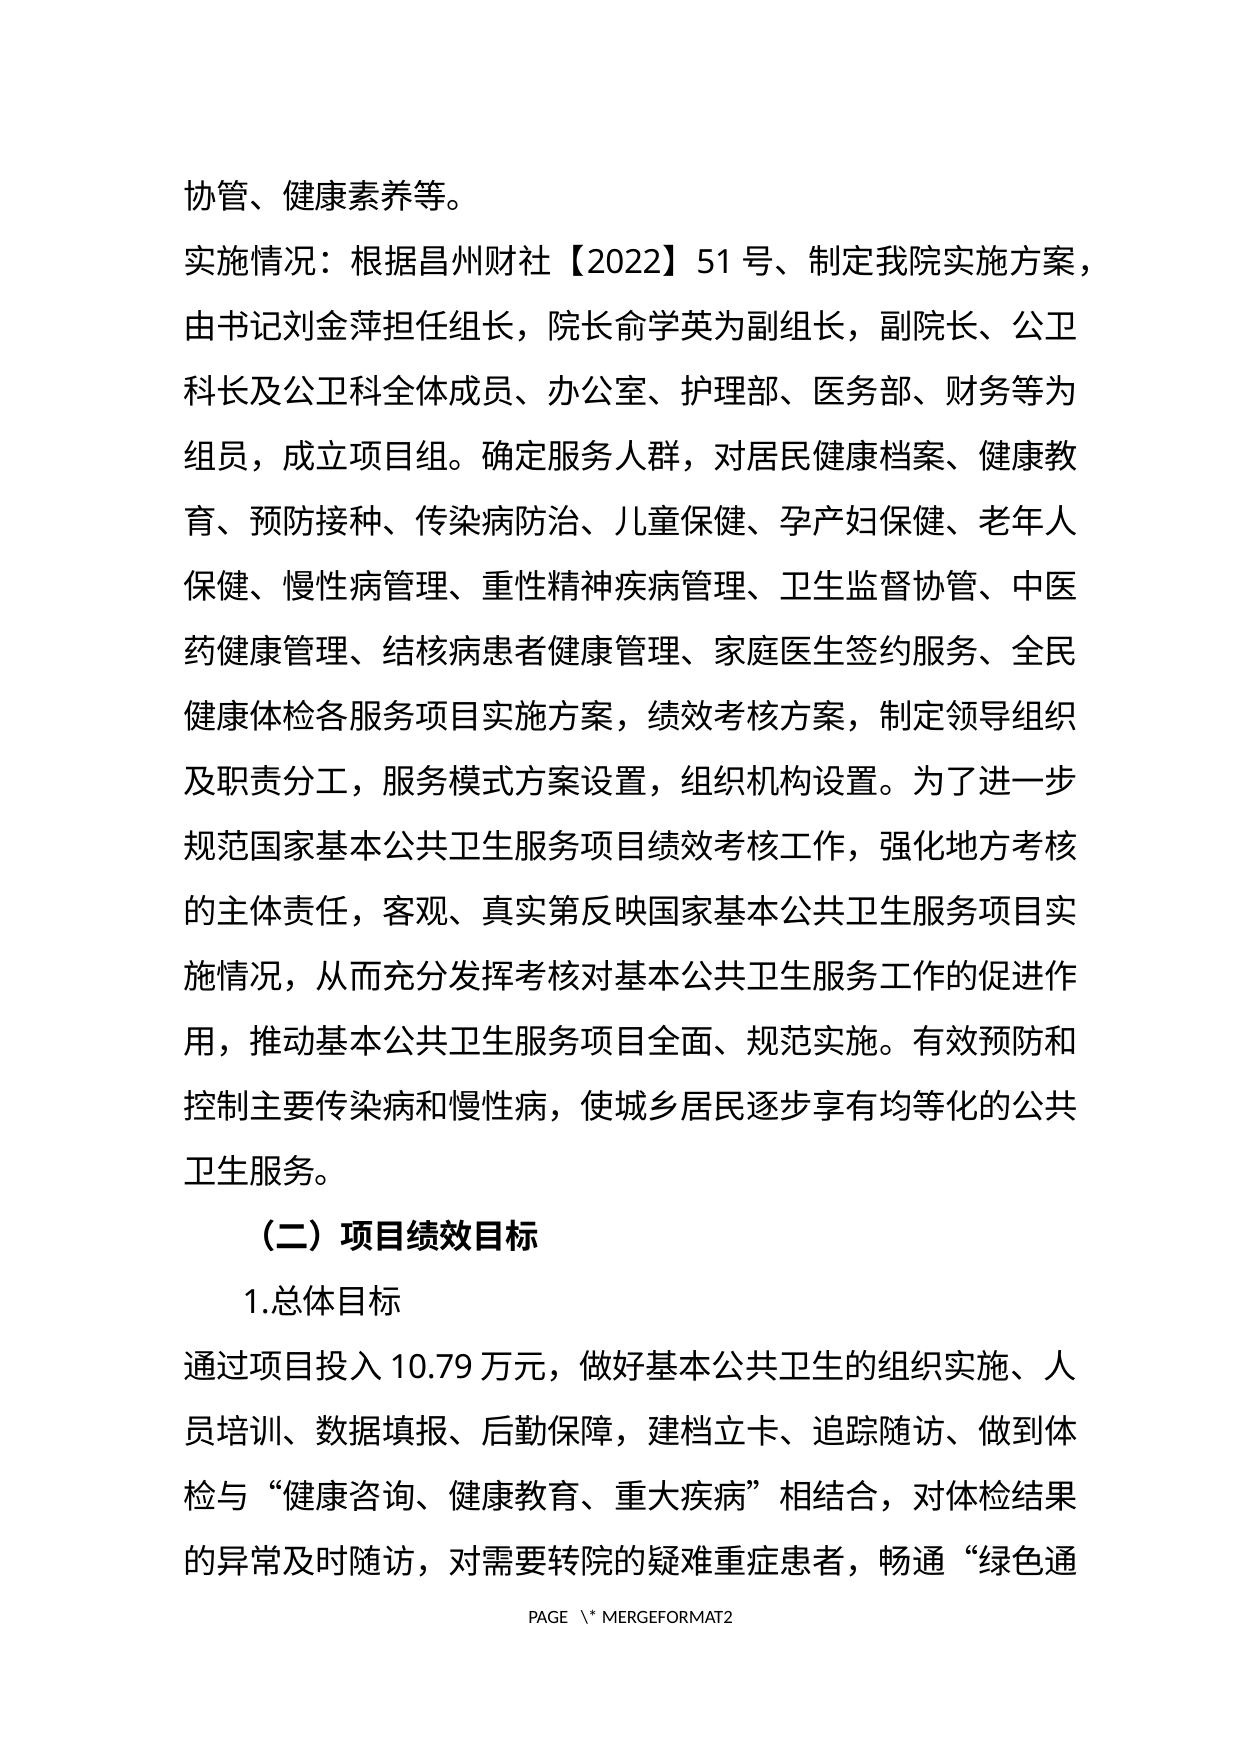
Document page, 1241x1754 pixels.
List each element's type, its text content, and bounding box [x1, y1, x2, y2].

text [183, 1267, 1078, 1592]
text （二）项目绩效目标 [183, 1202, 1078, 1267]
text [183, 162, 1078, 1202]
